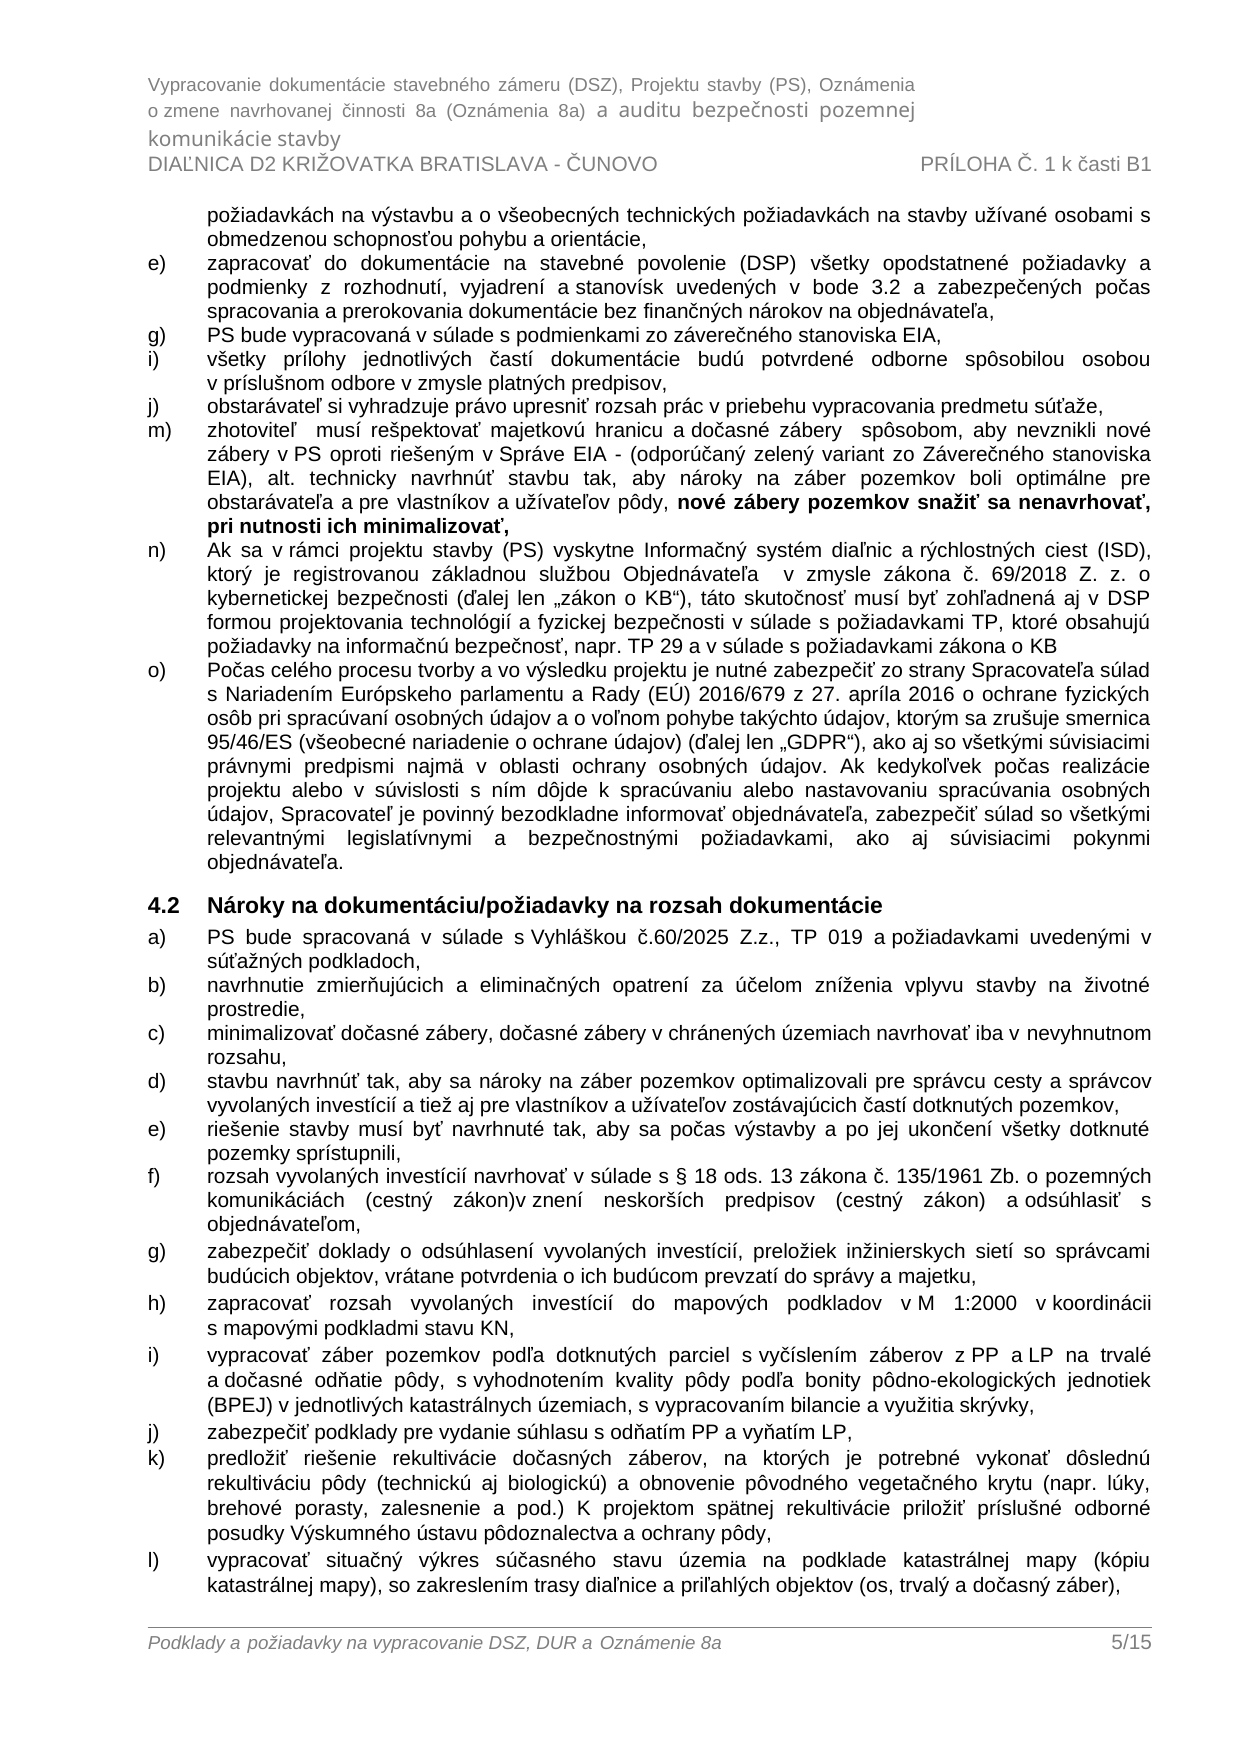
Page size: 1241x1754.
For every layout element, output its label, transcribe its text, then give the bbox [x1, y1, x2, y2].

list zabezpečiť doklady o odsúhlasení vyvolaných investícií, preložiek inžinierskych sietí so správcami budúcich objektov, vrátane potvrdenia o ich budúcom prevzatí do správy a majetku, [148, 1238, 1152, 1288]
list navrhnutie zmierňujúcich a eliminačných opatrení za účelom zníženia vplyvu stavby na životné prostredie, [148, 973, 1152, 1021]
list vypracovať situačný výkres súčasného stavu územia na podklade katastrálnej mapy (kópiu katastrálnej mapy), so zakreslením trasy diaľnice a priľahlých objektov (os, trvalý a dočasný záber), [148, 1548, 1152, 1598]
list predložiť riešenie rekultivácie dočasných záberov, na ktorých je potrebné vykonať dôslednú rekultiváciu pôdy (technickú aj biologickú) a obnovenie pôvodného vegetačného krytu (napr. lúky, brehové porasty, zalesnenie a pod.) K projektom spätnej rekultivácie priložiť príslušné odborné posudky Výskumného ústavu pôdoznalectva a ochrany pôdy, [148, 1446, 1152, 1546]
list PS bude spracovaná v súlade s Vyhláškou č.60/2025 Z.z., TP 019 a požiadavkami uvedenými v súťažných podkladoch, [148, 925, 1152, 973]
list minimalizovať dočasné zábery, dočasné zábery v chránených územiach navrhovať iba v nevyhnutnom rozsahu, [148, 1021, 1152, 1068]
text e) zapracovať do dokumentácie na stavebné povolenie (DSP) všetky opodstatnené požiadavky a podmienky z rozhodnutí, vyjadrení a stanovísk uvedených v bode 3.2 a zabezpečených počas spracovania a prerokovania dokumentácie bez finančných nárokov na objednávateľa, [148, 251, 1152, 322]
text j) obstarávateľ si vyhradzuje právo upresniť rozsah prác v priebehu vypracovania predmetu súťaže, [148, 394, 1152, 418]
list stavbu navrhnúť tak, aby sa nároky na záber pozemkov optimalizovali pre správcu cesty a správcov vyvolaných investícií a tiež aj pre vlastníkov a užívateľov zostávajúcich častí dotknutých pozemkov, [148, 1068, 1152, 1116]
text o) Počas celého procesu tvorby a vo výsledku projektu je nutné zabezpečiť zo strany Spracovateľa súlad s Nariadením Európskeho parlamentu a Rady (EÚ) 2016/679 z 27. apríla 2016 o ochrane fyzických osôb pri spracúvaní osobných údajov a o voľnom pohybe takýchto údajov, ktorým sa zrušuje smernica 95/46/ES (všeobecné nariadenie o ochrane údajov) (ďalej len „GDPR“), ako aj so všetkými súvisiacimi právnymi predpismi najmä v oblasti ochrany osobných údajov. Ak kedykoľvek počas realizácie projektu alebo v súvislosti s ním dôjde k spracúvaniu alebo nastavovaniu spracúvania osobných údajov, Spracovateľ je povinný bezodkladne informovať objednávateľa, zabezpečiť súlad so všetkými relevantnými legislatívnymi a bezpečnostnými požiadavkami, ako aj súvisiacimi pokynmi objednávateľa. [148, 658, 1152, 873]
list rozsah vyvolaných investícií navrhovať v súlade s § 18 ods. 13 zákona č. 135/1961 Zb. o pozemných komunikáciách (cestný zákon)v znení neskorších predpisov (cestný zákon) a odsúhlasiť s objednávateľom, [148, 1164, 1152, 1236]
list vypracovať záber pozemkov podľa dotknutých parciel s vyčíslením záberov z PP a LP na trvalé a dočasné odňatie pôdy, s vyhodnotením kvality pôdy podľa bonity pôdno-ekologických jednotiek (BPEJ) v jednotlivých katastrálnych územiach, s vypracovaním bilancie a využitia skrývky, [148, 1342, 1152, 1417]
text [148, 203, 1152, 251]
text g) PS bude vypracovaná v súlade s podmienkami zo záverečného stanoviska EIA, [148, 322, 1152, 346]
text m) zhotoviteľ musí rešpektovať majetkovú hranicu a dočasné zábery spôsobom, aby nevznikli nové zábery v PS oproti riešeným v Správe EIA - (odporúčaný zelený variant zo Záverečného stanoviska EIA), alt. technicky navrhnúť stavbu tak, aby nároky na záber pozemkov boli optimálne pre obstarávateľa a pre vlastníkov a užívateľov pôdy, nové zábery pozemkov snažiť sa nenavrhovať, pri nutnosti ich minimalizovať, [148, 418, 1152, 538]
text n) Ak sa v rámci projektu stavby (PS) vyskytne Informačný systém diaľnic a rýchlostných ciest (ISD), ktorý je registrovanou základnou službou Objednávateľa v zmysle zákona č. 69/2018 Z. z. o kybernetickej bezpečnosti (ďalej len „zákon o KB“), táto skutočnosť musí byť zohľadnená aj v DSP formou projektovania technológií a fyzickej bezpečnosti v súlade s požiadavkami TP, ktoré obsahujú požiadavky na informačnú bezpečnosť, napr. TP 29 a v súlade s požiadavkami zákona o KB [148, 538, 1152, 658]
subtitle 4.2 Nároky na dokumentáciu/požiadavky na rozsah dokumentácie [148, 892, 1152, 918]
list zapracovať rozsah vyvolaných investícií do mapových podkladov v M 1:2000 v koordinácii s mapovými podkladmi stavu KN, [148, 1290, 1152, 1340]
list zabezpečiť podklady pre vydanie súhlasu s odňatím PP a vyňatím LP, [148, 1419, 1152, 1443]
list riešenie stavby musí byť navrhnuté tak, aby sa počas výstavby a po jej ukončení všetky dotknuté pozemky sprístupnili, [148, 1116, 1152, 1164]
text i) všetky prílohy jednotlivých častí dokumentácie budú potvrdené odborne spôsobilou osobou v príslušnom odbore v zmysle platných predpisov, [148, 346, 1152, 394]
